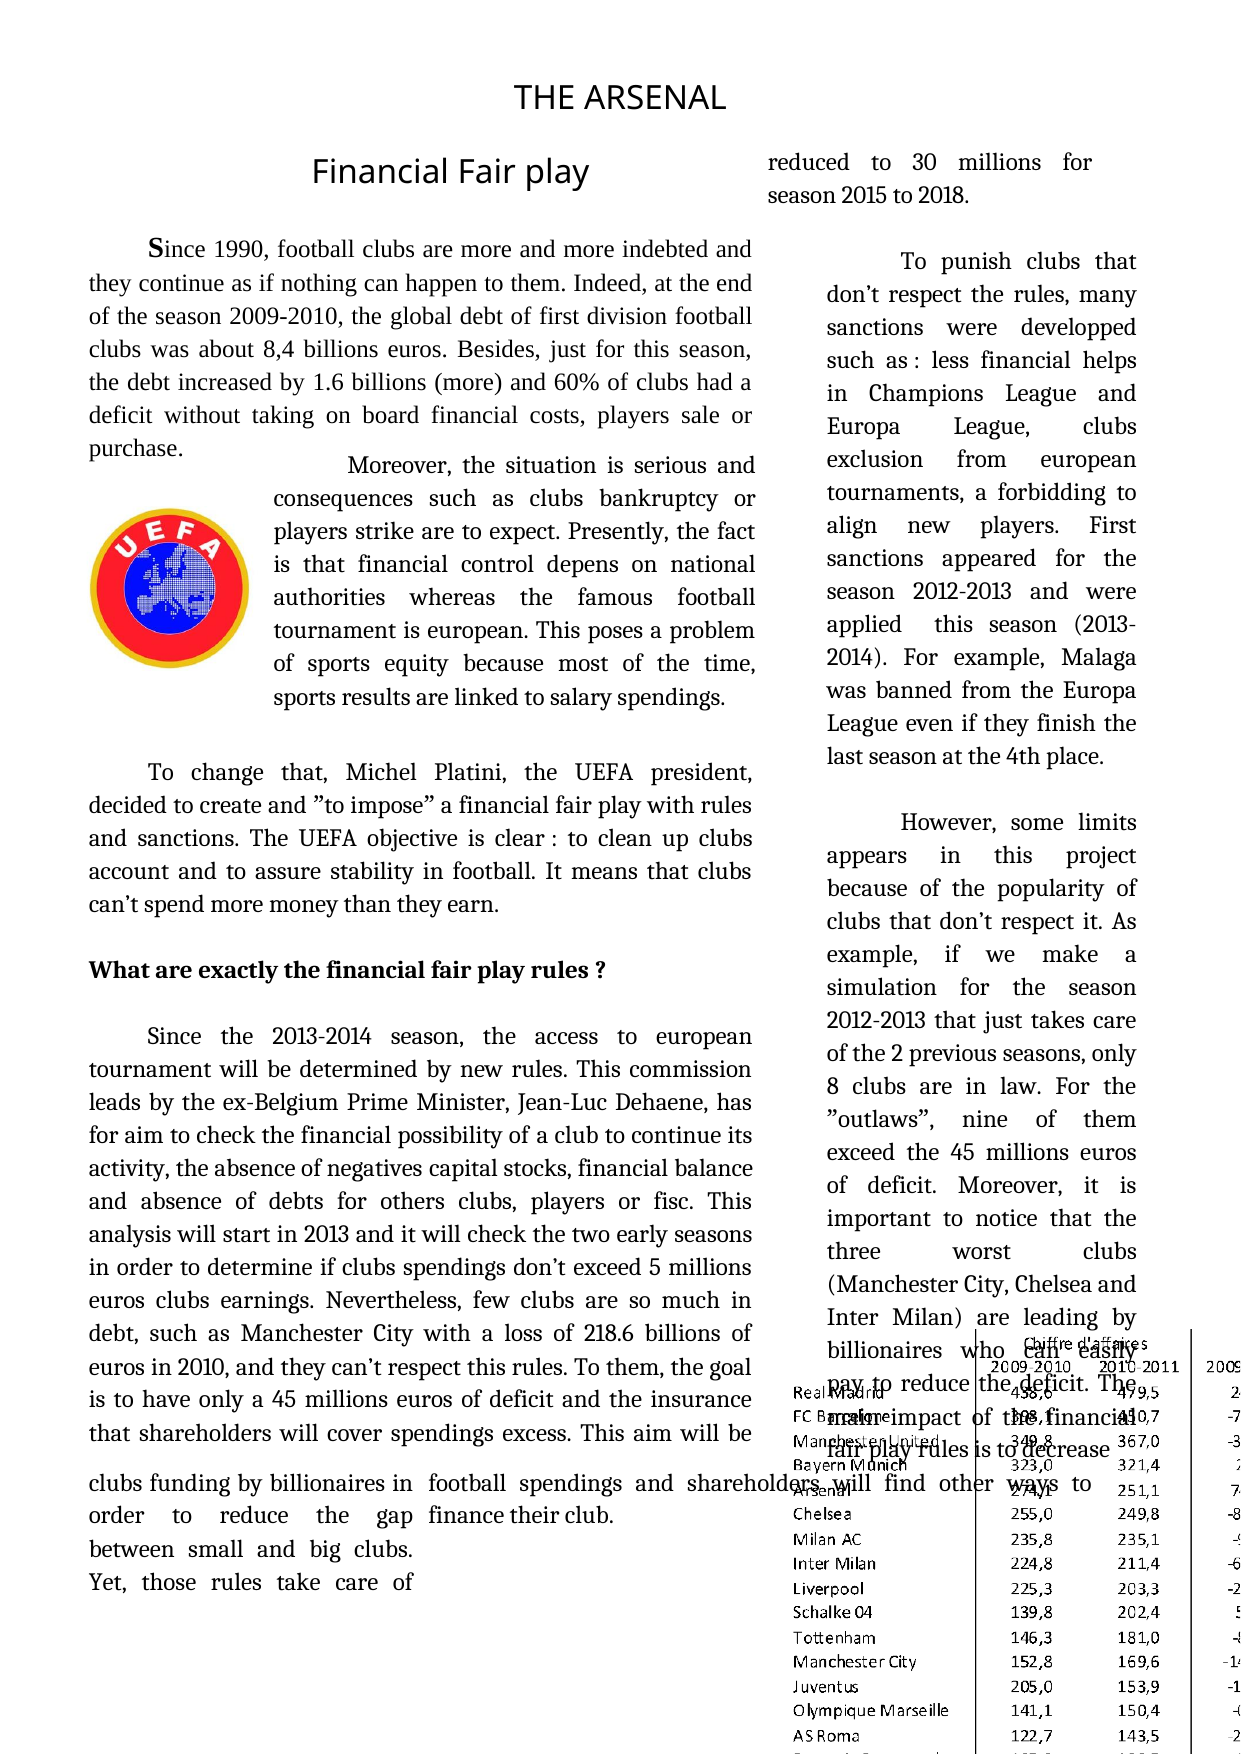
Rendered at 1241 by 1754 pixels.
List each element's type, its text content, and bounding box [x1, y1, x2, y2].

text To change that, Michel Platini, the UEFA president, decided to create and ˮto imposeˮ a financial fair play with rules and sanctions. The UEFA objective is clear : to clean up clubs account and to assure stability in football. It means that clubs can’t spend more money than they earn. [88, 758, 753, 919]
text Since 1990, football clubs are more and more indebted and they continue as if nothing can happen to them. Indeed, at the end of the season 2009-2010, the global debt of first division football clubs was about 8,4 billions euros. Besides, just for this season, the debt increased by 1.6 billions (more) and 60% of clubs had a deficit without taking on board financial costs, players sale or purchase. [88, 230, 753, 462]
text clubs funding by billionaires in order to reduce the gap between small and big clubs. Yet, those rules take care of football spendings and shareholders will find other ways to finance their club. [88, 1468, 413, 1596]
picture [68, 506, 269, 671]
text clubs funding by billionaires in order to reduce the gap between small and big clubs. Yet, those rules take care of football spendings and shareholders will find other ways to finance their club. [450, 1468, 1093, 1530]
text However, some limits appears in this project because of the popularity of clubs that don’t respect it. As example, if we make a simulation for the season 2012-2013 that just takes care of the 2 previous seasons, only 8 clubs are in law. For the ˮoutlawsˮ, nine of them exceed the 45 millions euros of deficit. Moreover, it is important to notice that the three worst clubs (Manchester City, Chelsea and Inter Milan) are leading by billionaires who can easily pay to reduce the deficit. The main impact of the financial fair play rules is to decrease [827, 808, 1137, 1464]
text Since the 2013-2014 season, the access to european tournament will be determined by new rules. This commission leads by the ex-Belgium Prime Minister, Jean-Luc Dehaene, has for aim to check the financial possibility of a club to continue its activity, the absence of negatives capital stocks, financial balance and absence of debts for others clubs, players or fisc. This analysis will start in 2013 and it will check the two early seasons in order to determine if clubs spendings don’t exceed 5 millions euros clubs earnings. Nevertheless, few clubs are so much in debt, such as Manchester City with a loss of 218.6 billions of euros in 2010, and they can’t respect this rules. To them, the goal is to have only a 45 millions euros of deficit and the insurance that shareholders will cover spendings excess. This aim will be reduced to 30 millions for season 2015 to 2018. [88, 1022, 753, 1447]
picture [789, 1329, 1241, 1754]
text To punish clubs that don’t respect the rules, many sanctions were developped such as : less financial helps in Champions League and Europa League, clubs exclusion from european tournaments, a forbidding to align new players. First sanctions appeared for the season 2012-2013 and were applied this season (2013-2014). For example, Malaga was banned from the Europa League even if they finish the last season at the 4th place. [827, 247, 1137, 771]
text What are exactly the financial fair play rules ? [88, 956, 753, 985]
text Financial Fair play [148, 148, 753, 193]
